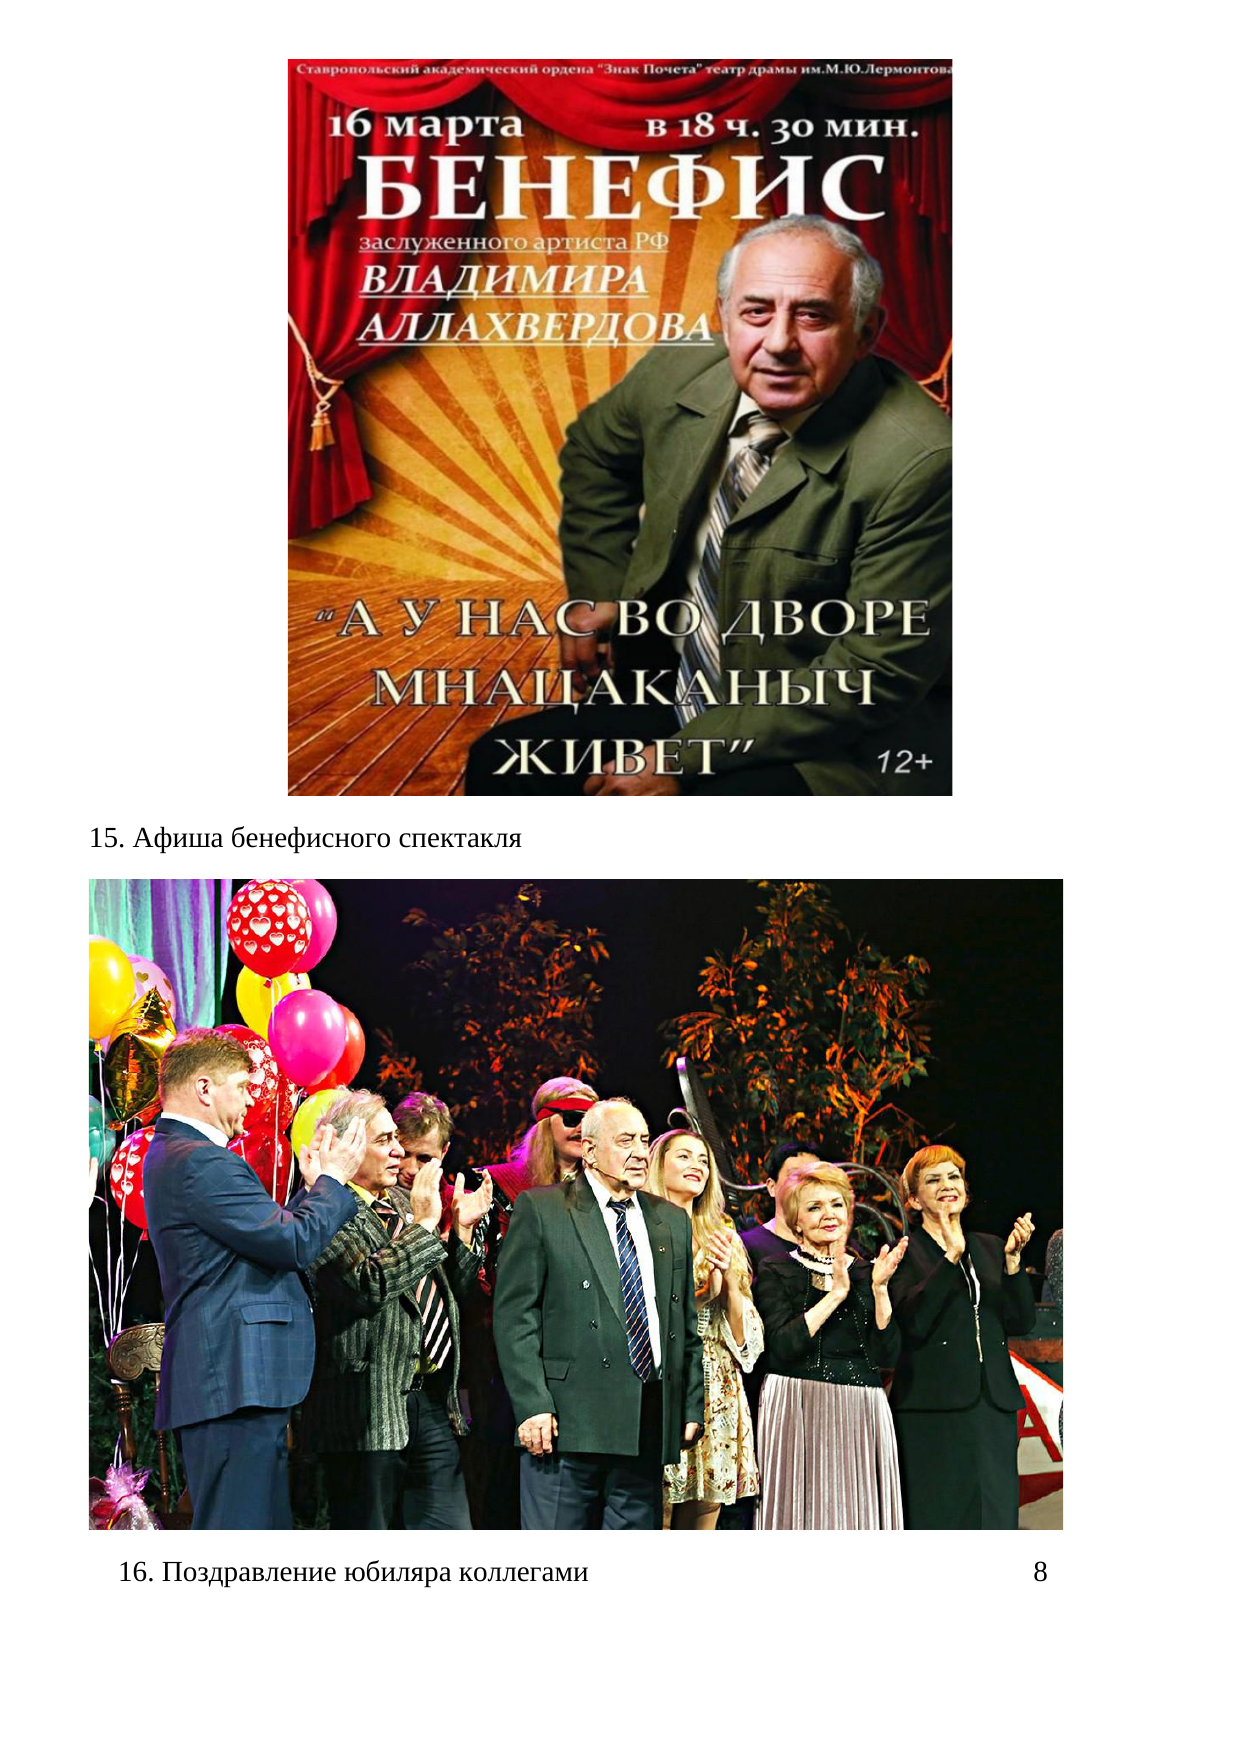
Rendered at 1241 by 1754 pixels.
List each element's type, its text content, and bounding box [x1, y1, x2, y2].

picture [287, 59, 953, 796]
picture [88, 879, 1064, 1530]
text 15. Афиша бенефисного спектакля [89, 820, 1152, 854]
text 16. Поздравление юбиляра коллегами 8 [89, 1554, 1152, 1588]
